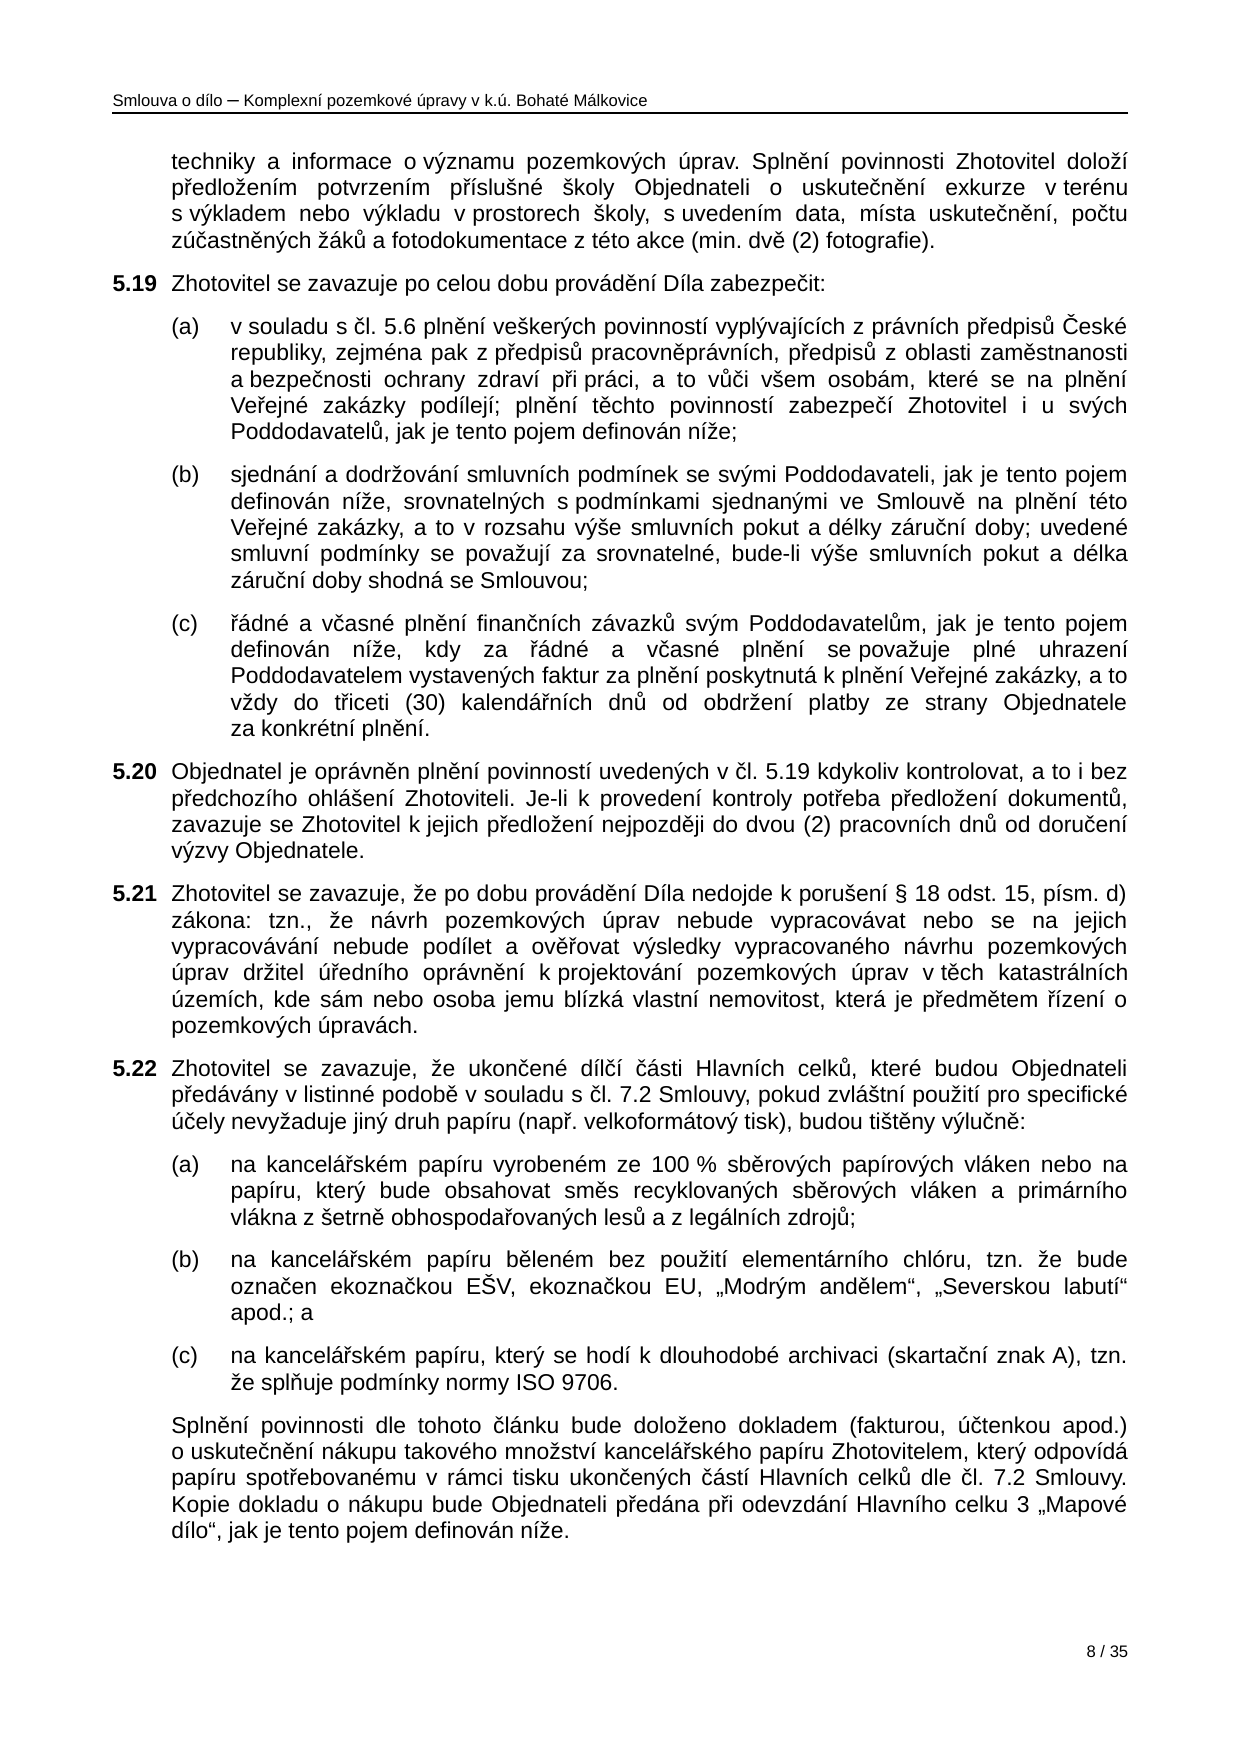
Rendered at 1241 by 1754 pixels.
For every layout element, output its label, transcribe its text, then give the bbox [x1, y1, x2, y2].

list Splnění povinnosti dle tohoto článku bude doloženo dokladem (fakturou, účtenkou apod.) o uskutečnění nákupu takového množství kancelářského papíru Zhotovitelem, který odpovídá papíru spotřebovanému v rámci tisku ukončených částí Hlavních celků dle čl. 7.2 Smlouvy. Kopie dokladu o nákupu bude Objednateli předána při odevzdání Hlavního celku 3 „Mapové dílo“, jak je tento pojem definován níže. [171, 1412, 1128, 1543]
text Zhotovitel se zavazuje, že ukončené dílčí části Hlavních celků, které budou Objednateli předávány v listinné podobě v souladu s čl. 7.2 Smlouvy, pokud zvláštní použití pro specifické účely nevyžaduje jiný druh papíru (např. velkoformátový tisk), budou tištěny výlučně: [112, 1055, 1128, 1134]
list na kancelářském papíru běleném bez použití elementárního chlóru, tzn. že bude označen ekoznačkou EŠV, ekoznačkou EU, „Modrým andělem“, „Severskou labutí“ apod.; a [171, 1246, 1128, 1326]
list řádné a včasné plnění finančních závazků svým Poddodavatelům, jak je tento pojem definován níže, kdy za řádné a včasné plnění se považuje plné uhrazení Poddodavatelem vystavených faktur za plnění poskytnutá k plnění Veřejné zakázky, a to vždy do třiceti (30) kalendářních dnů od obdržení platby ze strany Objednatele za konkrétní plnění. [171, 610, 1128, 741]
list sjednání a dodržování smluvních podmínek se svými Poddodavateli, jak je tento pojem definován níže, srovnatelných s podmínkami sjednanými ve Smlouvě na plnění této Veřejné zakázky, a to v rozsahu výše smluvních pokut a délky záruční doby; uvedené smluvní podmínky se považují za srovnatelné, bude-li výše smluvních pokut a délka záruční doby shodná se Smlouvou; [171, 461, 1128, 593]
list na kancelářském papíru vyrobeném ze 100 % sběrových papírových vláken nebo na papíru, který bude obsahovat směs recyklovaných sběrových vláken a primárního vlákna z šetrně obhospodařovaných lesů a z legálních zdrojů; [171, 1151, 1128, 1230]
text Zhotovitel se zavazuje po celou dobu provádění Díla zabezpečit: [112, 270, 1128, 296]
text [112, 148, 1128, 253]
list v souladu s čl. 5.6 plnění veškerých povinností vyplývajících z právních předpisů České republiky, zejména pak z předpisů pracovněprávních, předpisů z oblasti zaměstnanosti a bezpečnosti ochrany zdraví při práci, a to vůči všem osobám, které se na plnění Veřejné zakázky podílejí; plnění těchto povinností zabezpečí Zhotovitel i u svých Poddodavatelů, jak je tento pojem definován níže; [171, 313, 1128, 444]
list na kancelářském papíru, který se hodí k dlouhodobé archivaci (skartační znak A), tzn. že splňuje podmínky normy ISO 9706. [171, 1342, 1128, 1395]
text Zhotovitel se zavazuje, že po dobu provádění Díla nedojde k porušení § 18 odst. 15, písm. d) zákona: tzn., že návrh pozemkových úprav nebude vypracovávat nebo se na jejich vypracovávání nebude podílet a ověřovat výsledky vypracovaného návrhu pozemkových úprav držitel úředního oprávnění k projektování pozemkových úprav v těch katastrálních územích, kde sám nebo osoba jemu blízká vlastní nemovitost, která je předmětem řízení o pozemkových úpravách. [112, 880, 1128, 1038]
text Objednatel je oprávněn plnění povinností uvedených v čl. 5.19 kdykoliv kontrolovat, a to i bez předchozího ohlášení Zhotoviteli. Je-li k provedení kontroly potřeba předložení dokumentů, zavazuje se Zhotovitel k jejich předložení nejpozději do dvou (2) pracovních dnů od doručení výzvy Objednatele. [112, 758, 1128, 863]
